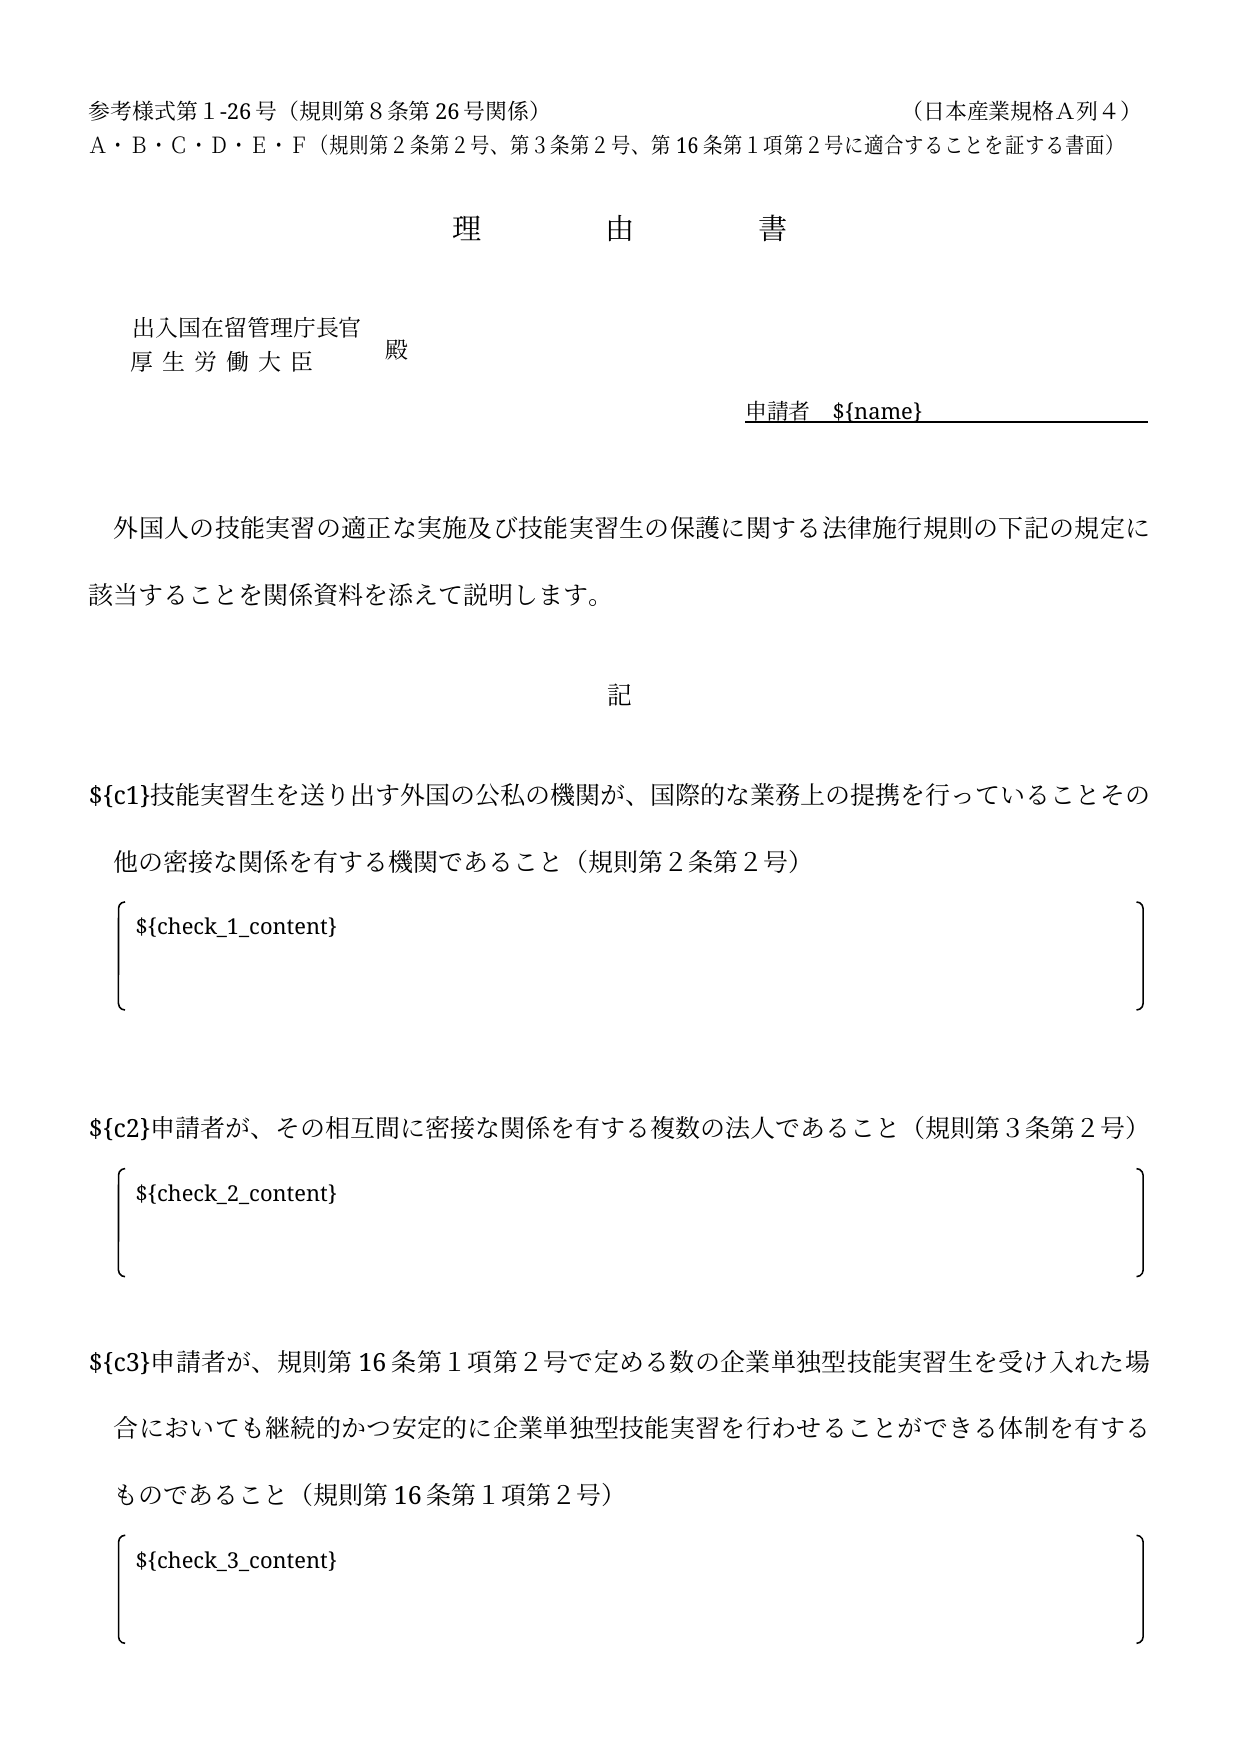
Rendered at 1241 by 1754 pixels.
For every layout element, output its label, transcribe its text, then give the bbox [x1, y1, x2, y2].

text 参考様式第１-26号（規則第８条第26号関係） （日本産業規格Ａ列４） [89, 94, 1152, 127]
text 外国人の技能実習の適正な実施及び技能実習生の保護に関する法律施行規則の下記の規定に該当することを関係資料を添えて説明します。 [89, 494, 1152, 627]
text 出入国在留管理庁長官 [89, 310, 1152, 344]
text ${c2}申請者が、その相互間に密接な関係を有する複数の法人であること（規則第３条第２号） [89, 1094, 1152, 1160]
text ${c3}申請者が、規則第16条第１項第２号で定める数の企業単独型技能実習生を受け入れた場合においても継続的かつ安定的に企業単独型技能実習を行わせることができる体制を有するものであること（規則第16条第１項第２号） [89, 1327, 1152, 1527]
text 理由書 [89, 194, 1152, 260]
text Ａ・Ｂ・Ｃ・Ｄ・Ｅ・Ｆ（規則第２条第２号、第３条第２号、第16条第１項第２号に適合することを証する書面） [89, 127, 1152, 160]
text 記 [89, 660, 1152, 727]
text ${c1}技能実習生を送り出す外国の公私の機関が、国際的な業務上の提携を行っていることその他の密接な関係を有する機関であること（規則第２条第２号） [89, 760, 1152, 894]
text 厚生労働大臣 [89, 344, 1152, 377]
text 申請者 ${name} [89, 394, 1152, 427]
